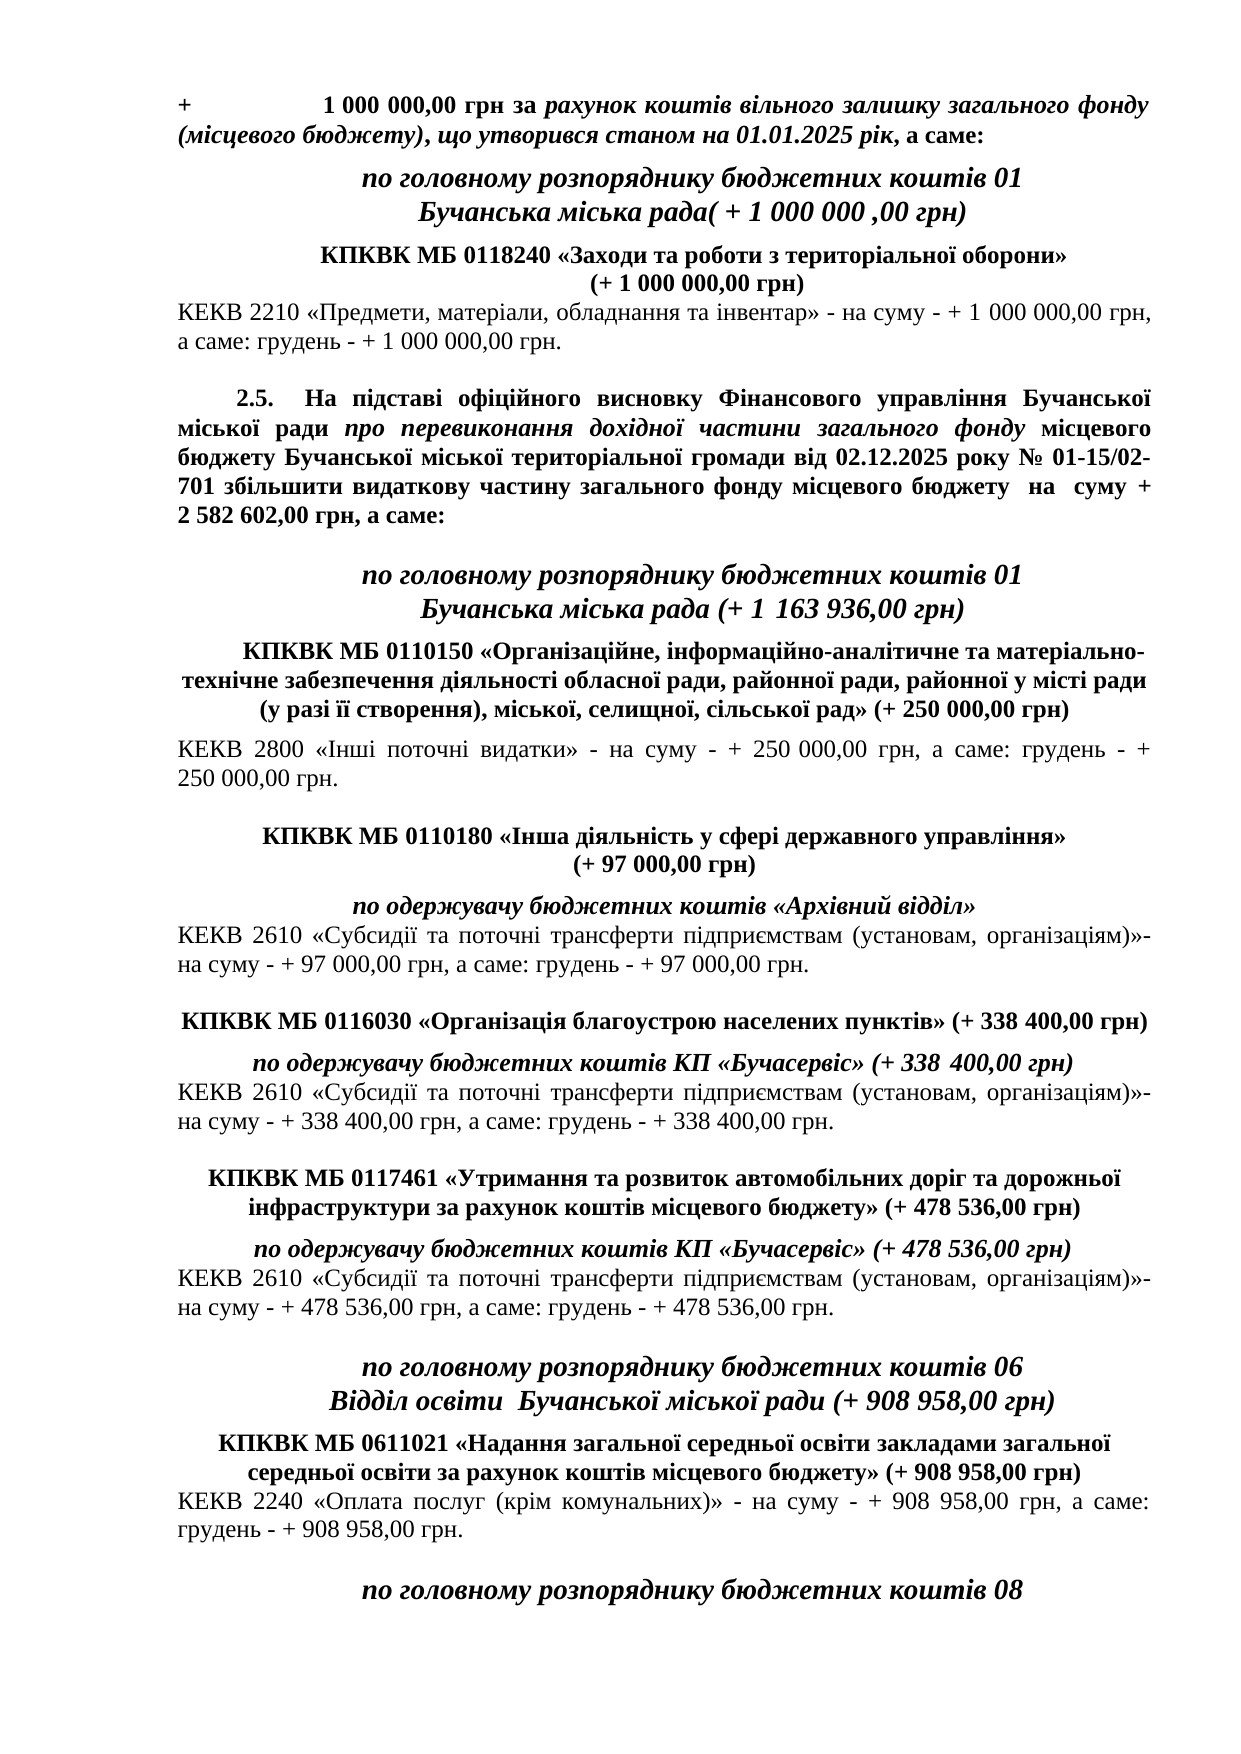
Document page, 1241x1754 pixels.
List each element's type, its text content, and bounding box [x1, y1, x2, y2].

text по одержувачу бюджетних коштів «Архівний відділ» [177, 890, 1152, 920]
text по одержувачу бюджетних коштів КП «Бучасервіс» (+ 478 536,00 грн) [177, 1233, 1152, 1263]
text 2.5. На підставі офіційного висновку Фінансового управління Бучанської міської ради про перевиконання дохідної частини загального фонду місцевого бюджету Бучанської міської територіальної громади від 02.12.2025 року № 01-15/02-701 збільшити видаткову частину загального фонду місцевого бюджету на суму + 2 582 602,00 грн, а саме: [177, 383, 1152, 528]
text (+ 97 000,00 грн) [177, 849, 1152, 878]
text КПКВК МБ 0110180 «Інша діяльність у сфері державного управління» [177, 821, 1152, 849]
text КПКВК МБ 0116030 «Організація благоустрою населених пунктів» (+ 338 400,00 грн) [177, 1006, 1152, 1035]
text КЕКВ 2610 «Субсидії та поточні трансферти підприємствам (установам, організаціям)»- на суму - + 97 000,00 грн, а саме: грудень - + 97 000,00 грн. [177, 920, 1152, 978]
text КЕКВ 2210 «Предмети, матеріали, обладнання та інвентар» - на суму - + 1 000 000,00 грн, а саме: грудень - + 1 000 000,00 грн. [177, 297, 1152, 355]
text Бучанська міська рада (+ 1 163 936,00 грн) [177, 591, 1152, 624]
text КПКВК МБ 0118240 «Заходи та роботи з територіальної оборони» [177, 240, 1152, 268]
text КЕКВ 2800 «Інші поточні видатки» - на суму - + 250 000,00 грн, а саме: грудень - + 250 000,00 грн. [177, 734, 1152, 792]
text по головному розпоряднику бюджетних коштів 08 [177, 1572, 1152, 1606]
text КПКВК МБ 0110150 «Організаційне, інформаційно-аналітичне та матеріально-технічне забезпечення діяльності обласної ради, районної ради, районної у місті ради (у разі її створення), міської, селищної, сільської рад» (+ 250 000,00 грн) [177, 636, 1152, 722]
text КЕКВ 2610 «Субсидії та поточні трансферти підприємствам (установам, організаціям)»- на суму - + 478 536,00 грн, а саме: грудень - + 478 536,00 грн. [177, 1263, 1152, 1320]
text КПКВК МБ 0611021 «Надання загальної середньої освіти закладами загальної середньої освіти за рахунок коштів місцевого бюджету» (+ 908 958,00 грн) [177, 1428, 1152, 1486]
text (+ 1 000 000,00 грн) [177, 268, 1152, 297]
text КЕКВ 2610 «Субсидії та поточні трансферти підприємствам (установам, організаціям)»- на суму - + 338 400,00 грн, а саме: грудень - + 338 400,00 грн. [177, 1077, 1152, 1135]
text КПКВК МБ 0117461 «Утримання та розвиток автомобільних доріг та дорожньої інфраструктури за рахунок коштів місцевого бюджету» (+ 478 536,00 грн) [177, 1163, 1152, 1221]
text КЕКВ 2240 «Оплата послуг (крім комунальних)» - на суму - + 908 958,00 грн, а саме: грудень - + 908 958,00 грн. [177, 1486, 1152, 1543]
text по одержувачу бюджетних коштів КП «Бучасервіс» (+ 338 400,00 грн) [177, 1047, 1152, 1077]
text Відділ освіти Бучанської міської ради (+ 908 958,00 грн) [177, 1383, 1152, 1416]
text по головному розпоряднику бюджетних коштів 06 [177, 1349, 1152, 1383]
text Бучанська міська рада( + 1 000 000 ,00 грн) [177, 194, 1152, 228]
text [177, 89, 1152, 149]
text по головному розпоряднику бюджетних коштів 01 [177, 161, 1152, 194]
text по головному розпоряднику бюджетних коштів 01 [177, 557, 1152, 591]
